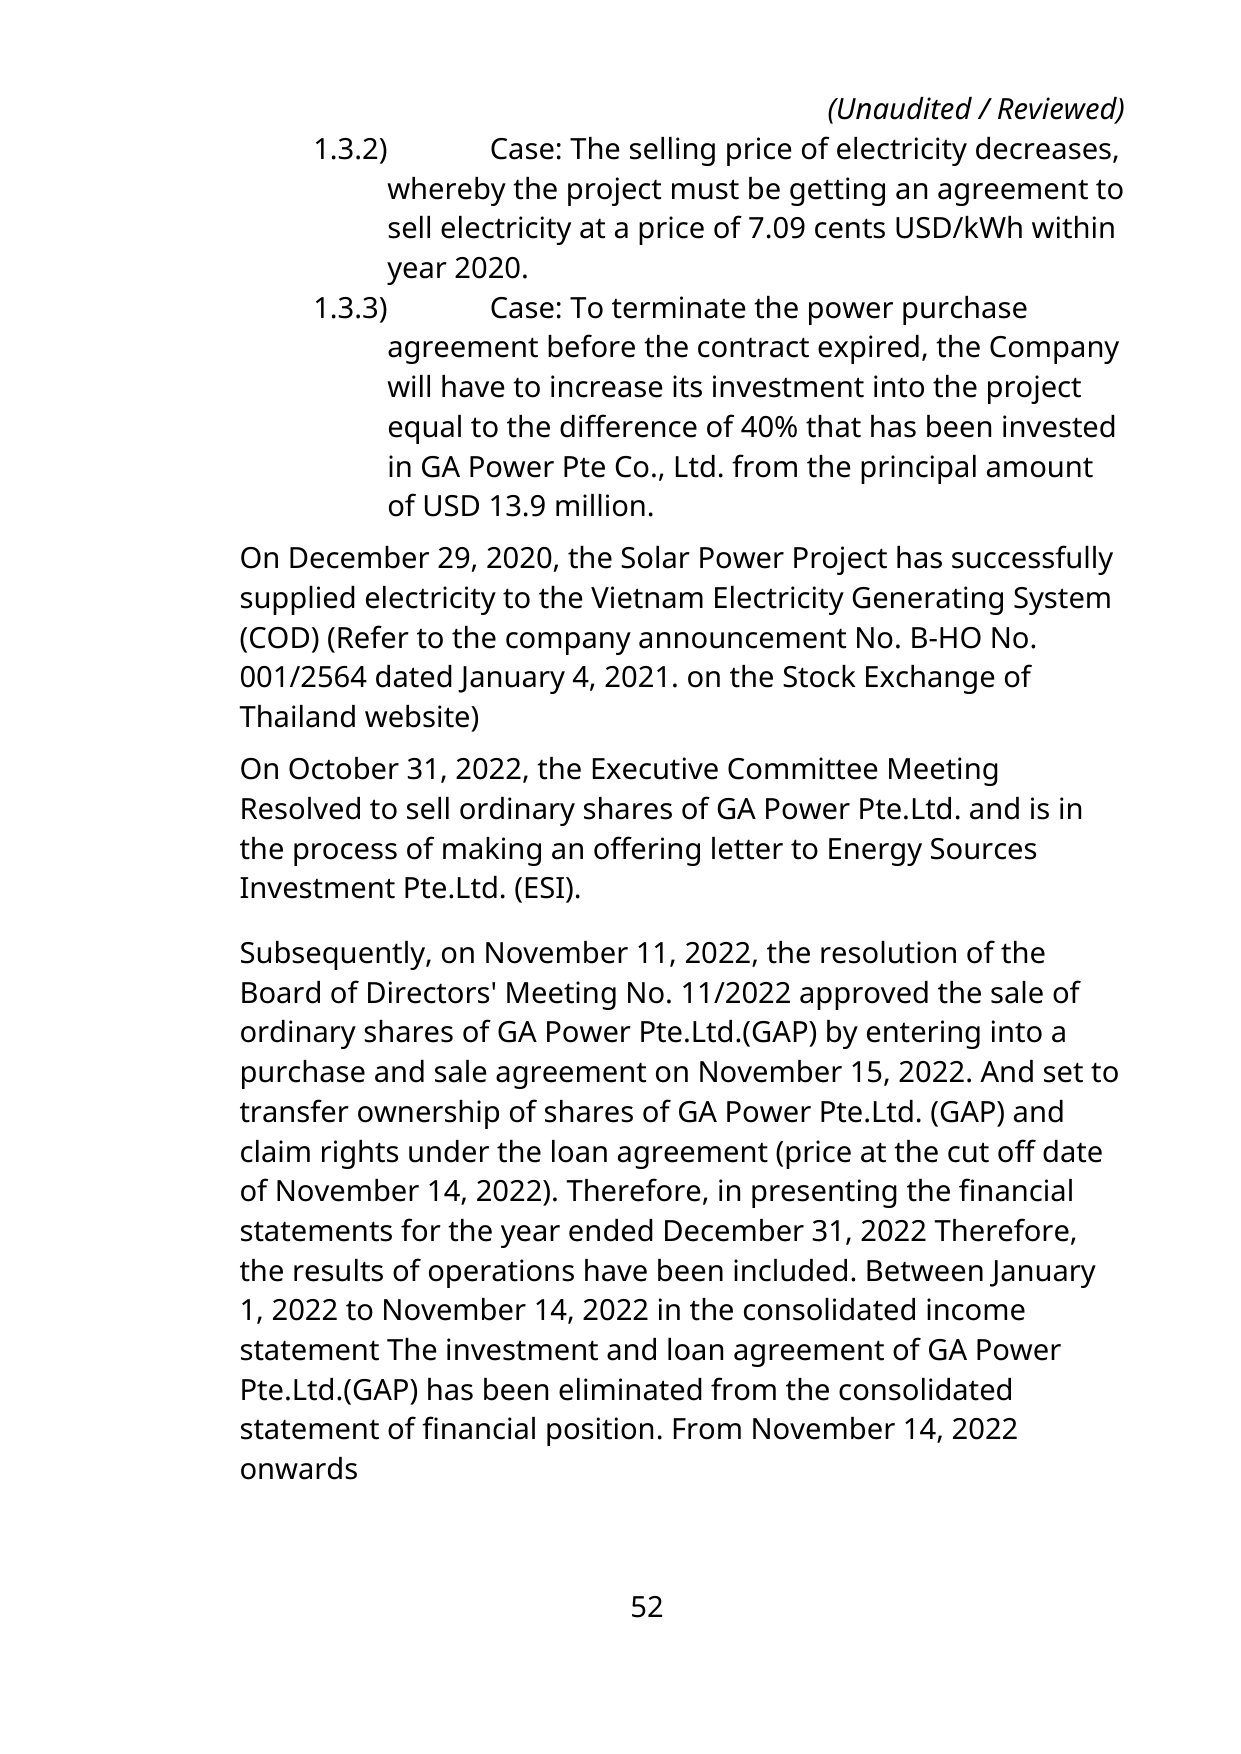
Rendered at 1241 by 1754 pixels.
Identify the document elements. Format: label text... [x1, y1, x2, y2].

list Case: The selling price of electricity decreases, whereby the project must be getting an agreement to sell electricity at a price of 7.09 cents USD/kWh within year 2020. [313, 128, 1128, 287]
list Case: To terminate the power purchase agreement before the contract expired, the Company will have to increase its investment into the project equal to the difference of 40% that has been invested in GA Power Pte Co., Ltd. from the principal amount of USD 13.9 million. [313, 287, 1128, 525]
list Subsequently, on November 11, 2022, the resolution of the Board of Directors' Meeting No. 11/2022 approved the sale of ordinary shares of GA Power Pte.Ltd.(GAP) by entering into a purchase and sale agreement on November 15, 2022. And set to transfer ownership of shares of GA Power Pte.Ltd. (GAP) and claim rights under the loan agreement (price at the cut off date of November 14, 2022). Therefore, in presenting the financial statements for the year ended December 31, 2022 Therefore, the results of operations have been included. Between January 1, 2022 to November 14, 2022 in the consolidated income statement The investment and loan agreement of GA Power Pte.Ltd.(GAP) has been eliminated from the consolidated statement of financial position. From November 14, 2022 onwards [239, 932, 1128, 1488]
list On December 29, 2020, the Solar Power Project has successfully supplied electricity to the Vietnam Electricity Generating System (COD) (Refer to the company announcement No. B-HO No. 001/2564 dated January 4, 2021. on the Stock Exchange of Thailand website) [239, 538, 1128, 736]
list On October 31, 2022, the Executive Committee Meeting Resolved to sell ordinary shares of GA Power Pte.Ltd. and is in the process of making an offering letter to Energy Sources Investment Pte.Ltd. (ESI). [239, 749, 1128, 907]
